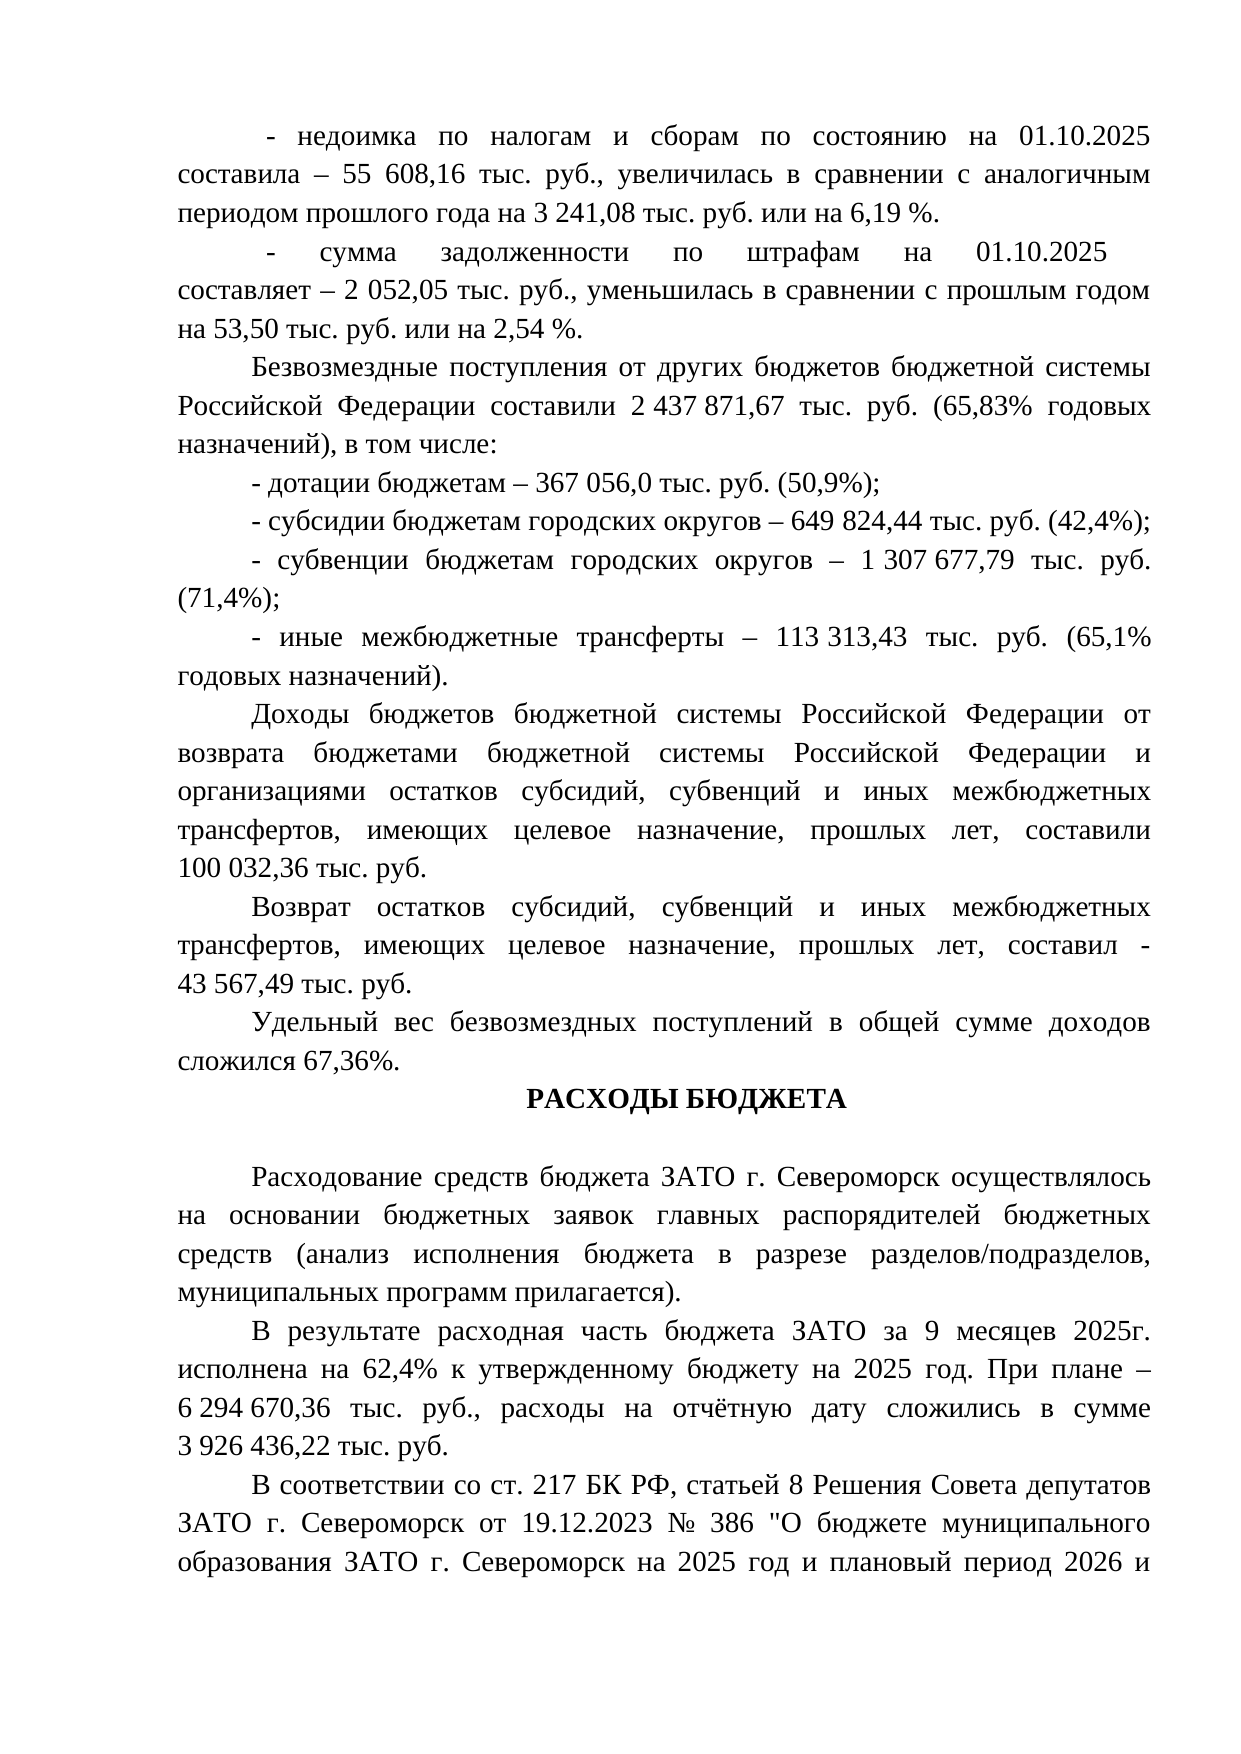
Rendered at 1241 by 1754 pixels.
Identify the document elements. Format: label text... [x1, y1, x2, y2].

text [177, 1467, 1152, 1578]
text - субвенции бюджетам городских округов – 1 307 677,79 тыс. руб. (71,4%); [177, 542, 1152, 614]
text Расходование средств бюджета ЗАТО г. Североморск осуществлялось на основании бюджетных заявок главных распорядителей бюджетных средств (анализ исполнения бюджета в разрезе разделов/подразделов, муниципальных программ прилагается). [177, 1159, 1152, 1308]
text В результате расходная часть бюджета ЗАТО за 9 месяцев 2025г. исполнена на 62,4% к утвержденному бюджету на 2025 год. При плане – 6 294 670,36 тыс. руб., расходы на отчётную дату сложились в сумме 3 926 436,22 тыс. руб. [177, 1313, 1152, 1462]
text - иные межбюджетные трансферты – 113 313,43 тыс. руб. (65,1% годовых назначений). [177, 619, 1152, 691]
text Безвозмездные поступления от других бюджетов бюджетной системы Российской Федерации составили 2 437 871,67 тыс. руб. (65,83% годовых назначений), в том числе: [177, 349, 1152, 460]
text - дотации бюджетам – 367 056,0 тыс. руб. (50,9%); [177, 465, 1152, 498]
text - сумма задолженности по штрафам на 01.10.2025 составляет – 2 052,05 тыс. руб., уменьшилась в сравнении с прошлым годом на 53,50 тыс. руб. или на 2,54 %. [177, 234, 1152, 344]
text Доходы бюджетов бюджетной системы Российской Федерации от возврата бюджетами бюджетной системы Российской Федерации и организациями остатков субсидий, субвенций и иных межбюджетных трансфертов, имеющих целевое назначение, прошлых лет, составили 100 032,36 тыс. руб. [177, 696, 1152, 884]
text Возврат остатков субсидий, субвенций и иных межбюджетных трансфертов, имеющих целевое назначение, прошлых лет, составил - 43 567,49 тыс. руб. [177, 889, 1152, 999]
text РАСХОДЫ БЮДЖЕТА [177, 1082, 1122, 1115]
text - недоимка по налогам и сборам по состоянию на 01.10.2025 составила – 55 608,16 тыс. руб., увеличилась в сравнении с аналогичным периодом прошлого года на 3 241,08 тыс. руб. или на 6,19 %. [177, 118, 1152, 229]
text - субсидии бюджетам городских округов – 649 824,44 тыс. руб. (42,4%); [177, 503, 1152, 537]
text Удельный вес безвозмездных поступлений в общей сумме доходов сложился 67,36%. [177, 1004, 1152, 1077]
